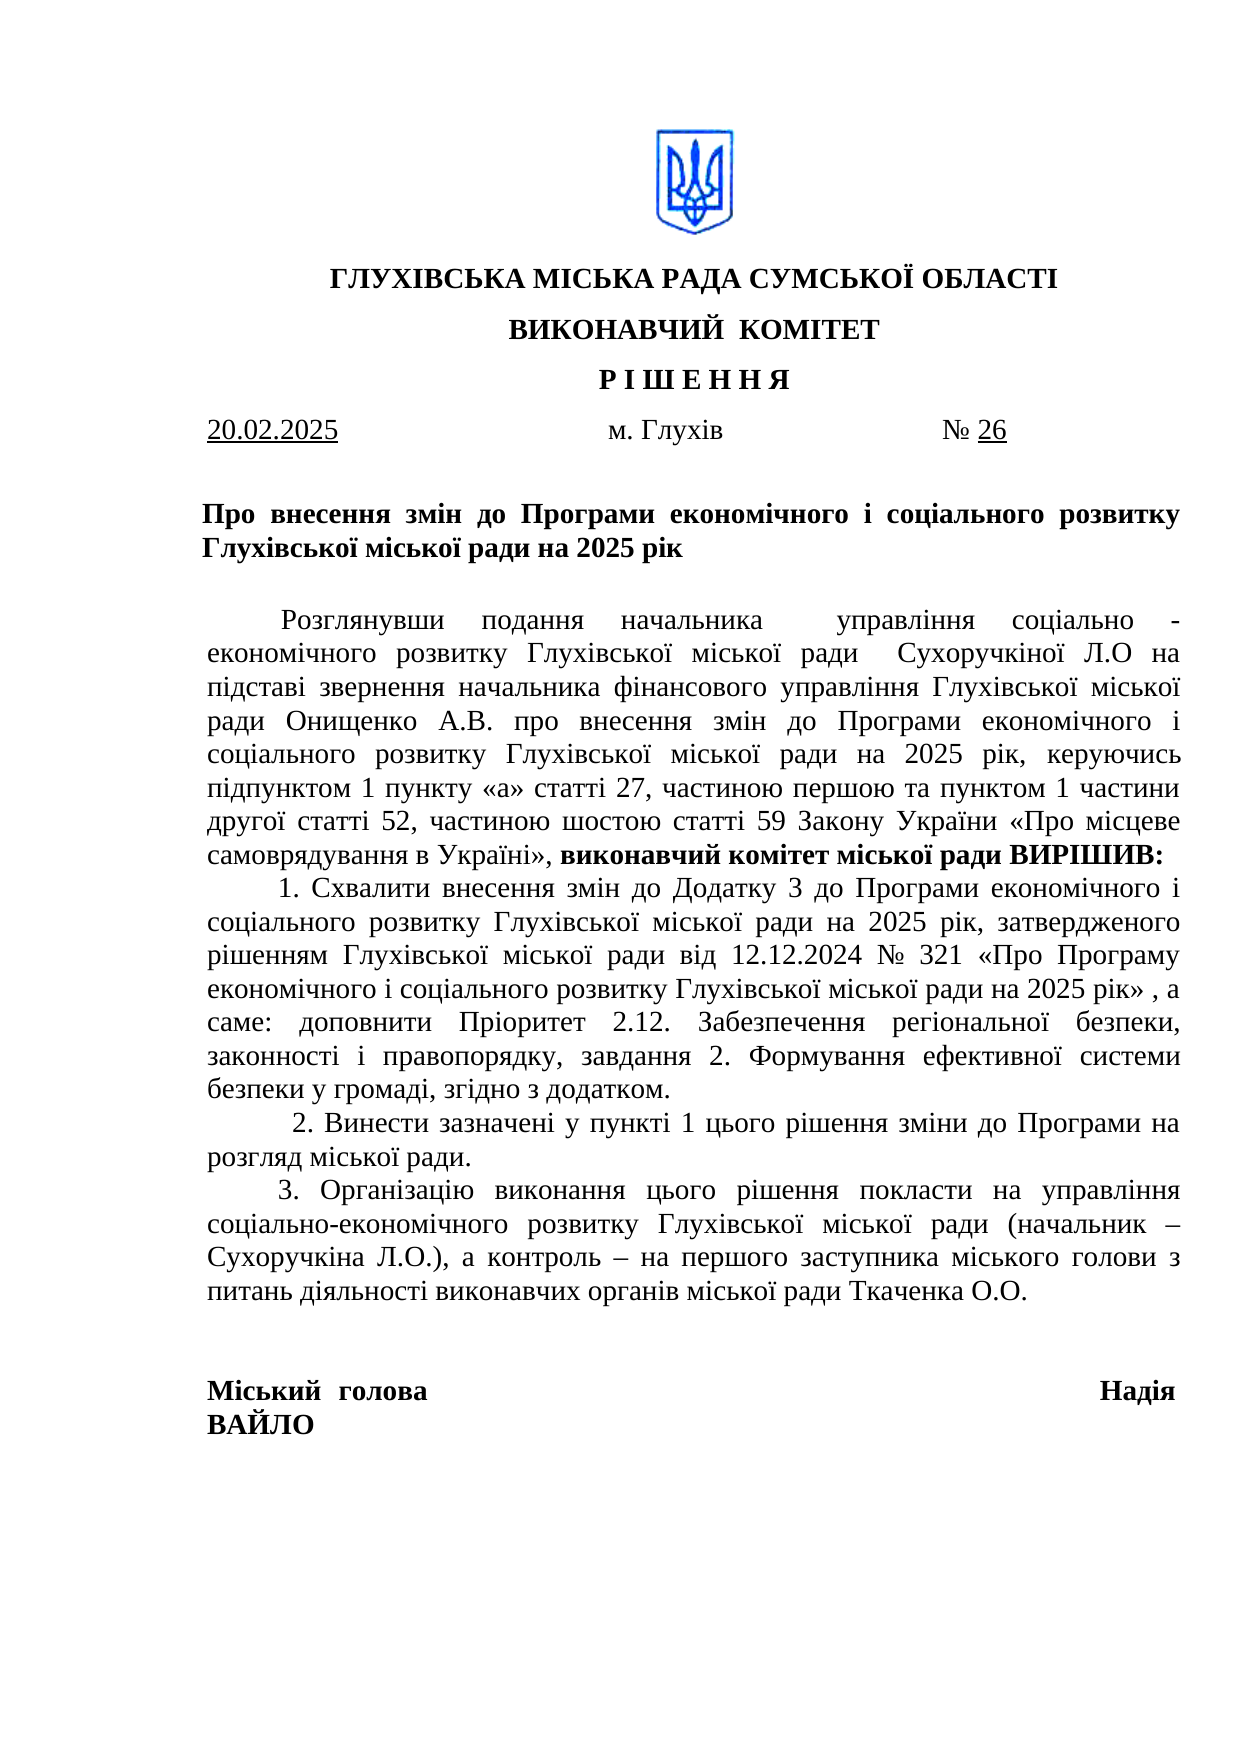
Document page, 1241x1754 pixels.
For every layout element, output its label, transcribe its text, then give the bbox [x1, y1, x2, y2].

text 1. Схвалити внесення змін до Додатку 3 до Програми економічного і соціального розвитку Глухівської міської ради на 2025 рік, затвердженого рішенням Глухівської міської ради від 12.12.2024 № 321 «Про Програму економічного і соціального розвитку Глухівської міської ради на 2025 рік» , а саме: доповнити Пріоритет 2.12. Забезпечення регіональної безпеки, законності і правопорядку, завдання 2. Формування ефективної системи безпеки у громаді, згідно з додатком. [207, 870, 1181, 1105]
text Розглянувши подання начальника управління соціально - економічного розвитку Глухівської міської ради Сухоручкіної Л.О на підставі звернення начальника фінансового управління Глухівської міської ради Онищенко А.В. про внесення змін до Програми економічного і соціального розвитку Глухівської міської ради на 2025 рік, керуючись підпунктом 1 пункту «а» статті 27, частиною першою та пунктом 1 частини другої статті 52, частиною шостою статті 59 Закону України «Про місцеве самоврядування в Україні», виконавчий комітет міської ради ВИРІШИВ: [207, 602, 1181, 870]
text 20.02.2025 м. Глухів № 26 [207, 412, 1181, 446]
picture [616, 118, 772, 245]
text ВИКОНАВЧИЙ КОМІТЕТ [207, 312, 1181, 345]
text Р І Ш Е Н Н Я [207, 362, 1181, 396]
text 3. Організацію виконання цього рішення покласти на управління соціально-економічного розвитку Глухівської міської ради (начальник – Сухоручкіна Л.О.), а контроль – на першого заступника міського голови з питань діяльності виконавчих органів міської ради Ткаченка О.О. [207, 1172, 1181, 1306]
text Міський голова Надія ВАЙЛО [207, 1373, 1181, 1441]
text Про внесення змін до Програми економічного і соціального розвитку Глухівської міської ради на 2025 рік [202, 496, 1181, 563]
text ГЛУХІВСЬКА МІСЬКА РАДА СУМСЬКОЇ ОБЛАСТІ [207, 262, 1181, 295]
text 2. Винести зазначені у пункті 1 цього рішення зміни до Програми на розгляд міської ради. [207, 1105, 1181, 1172]
